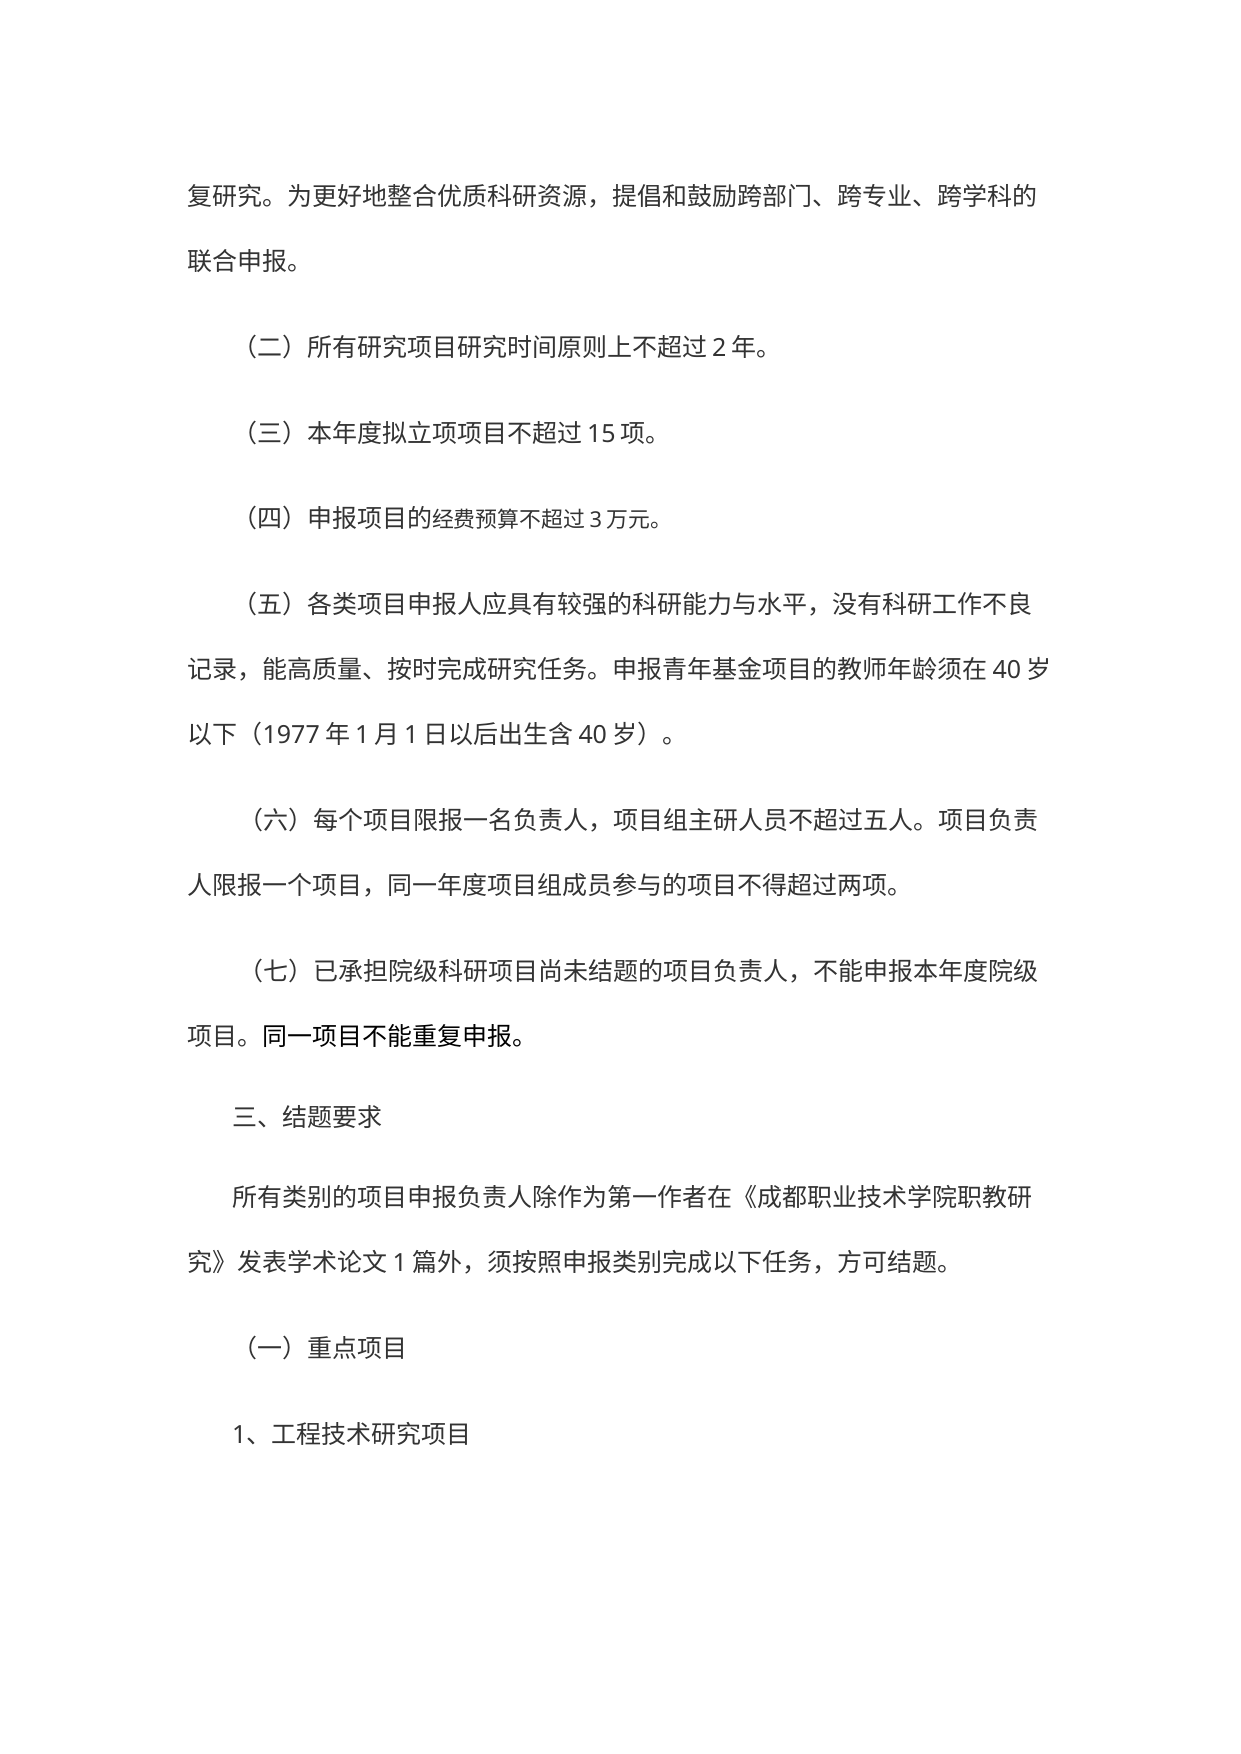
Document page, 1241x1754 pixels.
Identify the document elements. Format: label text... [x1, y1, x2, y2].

text 三、结题要求 [232, 1083, 1053, 1148]
text （三）本年度拟立项项目不超过15项。 [187, 399, 1053, 464]
text （一）重点项目 [187, 1314, 1053, 1379]
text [187, 162, 1053, 292]
text （四）申报项目的经费预算不超过3万元。 [187, 484, 1053, 549]
text （二）所有研究项目研究时间原则上不超过2年。 [187, 313, 1053, 378]
text 所有类别的项目申报负责人除作为第一作者在《成都职业技术学院职教研究》发表学术论文1篇外，须按照申报类别完成以下任务，方可结题。 [187, 1163, 1053, 1293]
text （七）已承担院级科研项目尚未结题的项目负责人，不能申报本年度院级项目。同一项目不能重复申报。 [187, 937, 1053, 1067]
text （六）每个项目限报一名负责人，项目组主研人员不超过五人。项目负责人限报一个项目，同一年度项目组成员参与的项目不得超过两项。 [187, 786, 1053, 916]
text （五）各类项目申报人应具有较强的科研能力与水平，没有科研工作不良记录，能高质量、按时完成研究任务。申报青年基金项目的教师年龄须在40岁以下（1977年1月1日以后出生含40岁）。 [187, 570, 1053, 765]
text 1、工程技术研究项目 [187, 1400, 1053, 1465]
